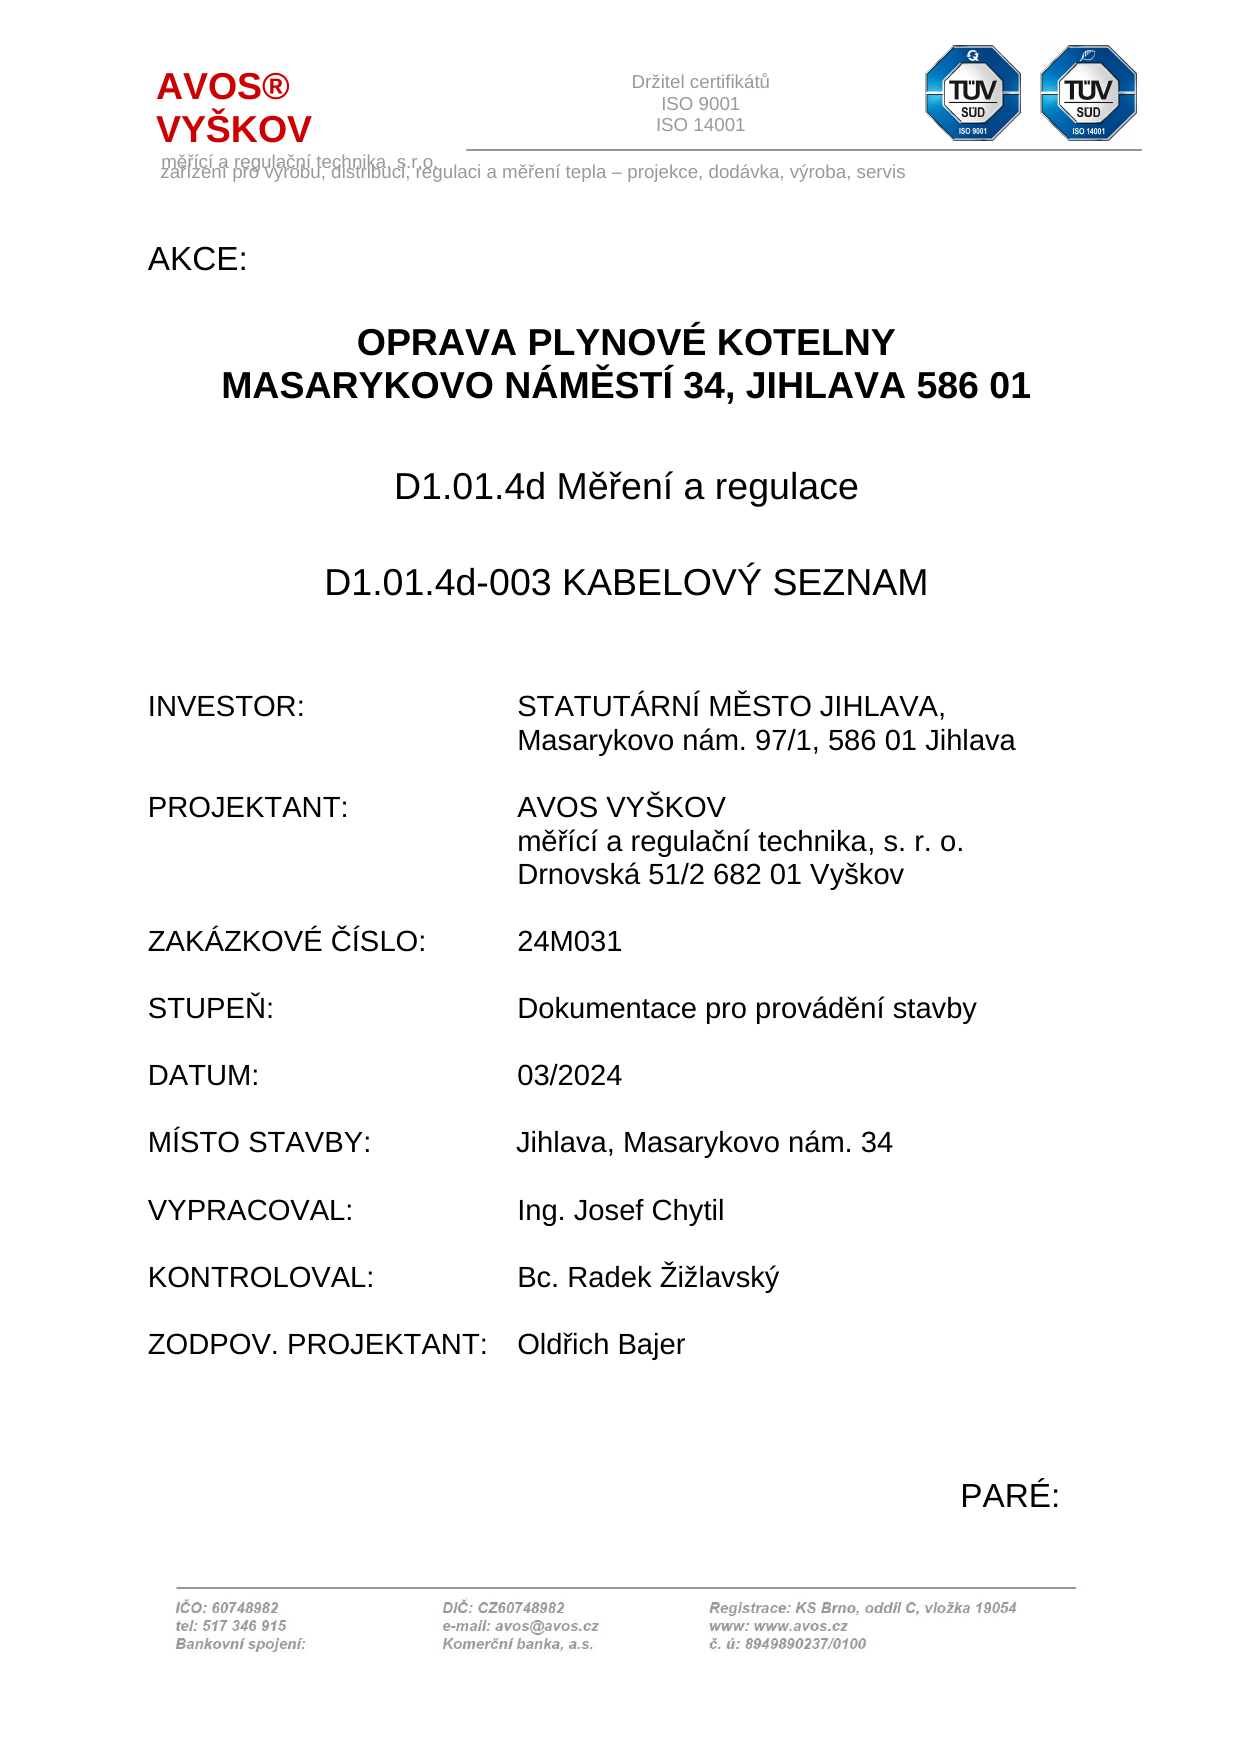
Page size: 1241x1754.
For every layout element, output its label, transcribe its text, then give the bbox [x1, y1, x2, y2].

text ZAKÁZKOVÉ ČÍSLO: 24M031 [148, 924, 1105, 958]
picture [147, 1561, 1092, 1681]
text D1.01.4d-003 KABELOVÝ SEZNAM [148, 560, 1105, 603]
text VYPRACOVAL: Ing. Josef Chytil [148, 1193, 1105, 1226]
text ZODPOV. PROJEKTANT: Oldřich Bajer [148, 1327, 957, 1360]
text AKCE: [148, 239, 1105, 277]
text Masarykovo nám. 97/1, 586 01 Jihlava [148, 723, 1105, 757]
text INVESTOR: STATUTÁRNÍ MĚSTO JIHLAVA, [148, 689, 1105, 723]
picture [1040, 45, 1137, 141]
text D1.01.4d Měření a regulace [148, 464, 1105, 507]
text STUPEŇ: Dokumentace pro provádění stavby [148, 991, 1105, 1025]
text MÍSTO STAVBY: Jihlava, Masarykovo nám. 34 [148, 1126, 1105, 1159]
text DATUM: 03/2024 [148, 1058, 1105, 1092]
text PROJEKTANT: AVOS Vyškov [148, 790, 1105, 824]
text Drnovská 51/2 682 01 Vyškov [148, 857, 1105, 891]
picture [925, 45, 1021, 141]
text OPRAVA PLYNOVÉ KOTELNY [148, 321, 1105, 364]
text PARÉ: [886, 1476, 1105, 1514]
text měřící a regulační technika, s. r. o. [148, 824, 1105, 857]
text MASARYKOVO NÁMĚSTÍ 34, JIHLAVA 586 01 [148, 364, 1105, 407]
text KONTROLOVAL: Bc. Radek Žižlavský [148, 1260, 957, 1293]
